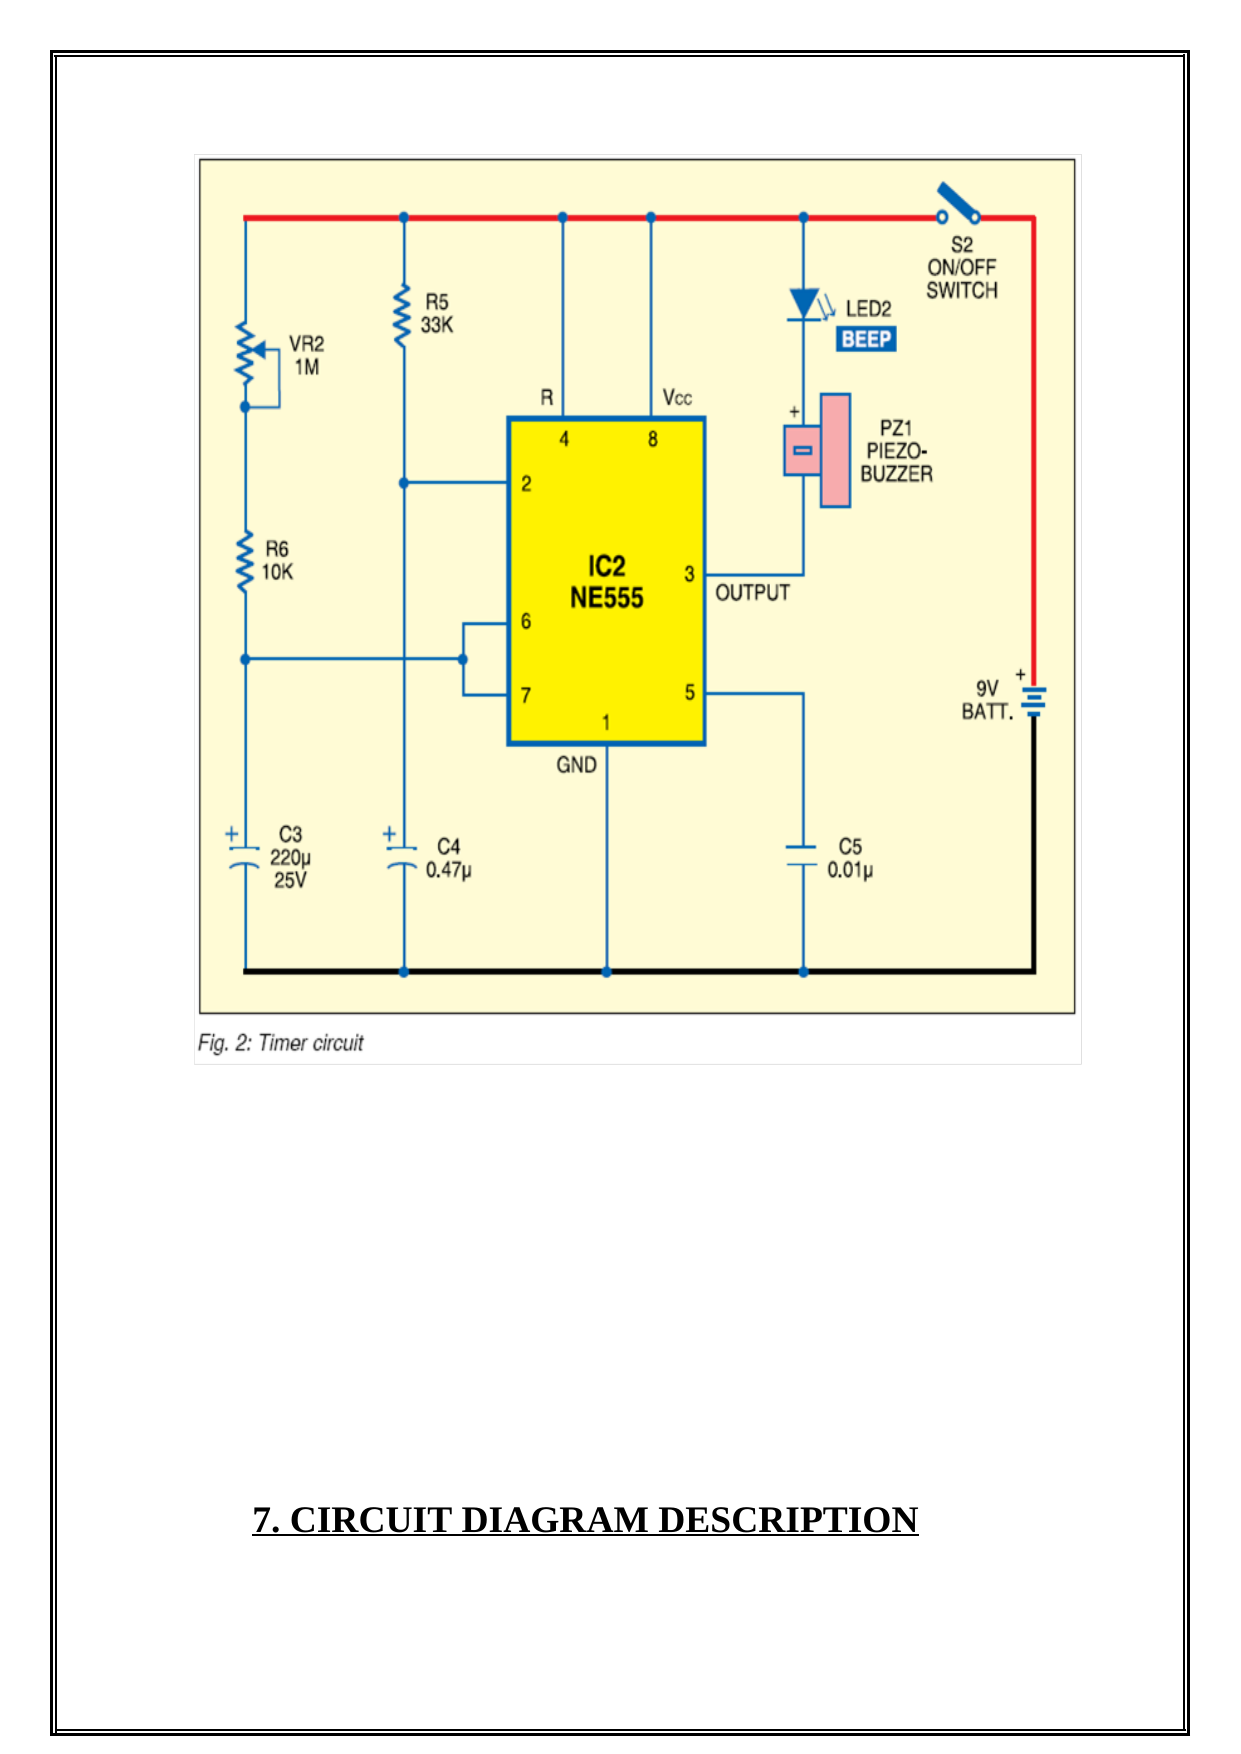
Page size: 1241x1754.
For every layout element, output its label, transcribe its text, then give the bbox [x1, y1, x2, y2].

text 7. CIRCUIT DIAGRAM DESCRIPTION [118, 1497, 1053, 1540]
picture [193, 153, 1083, 1066]
